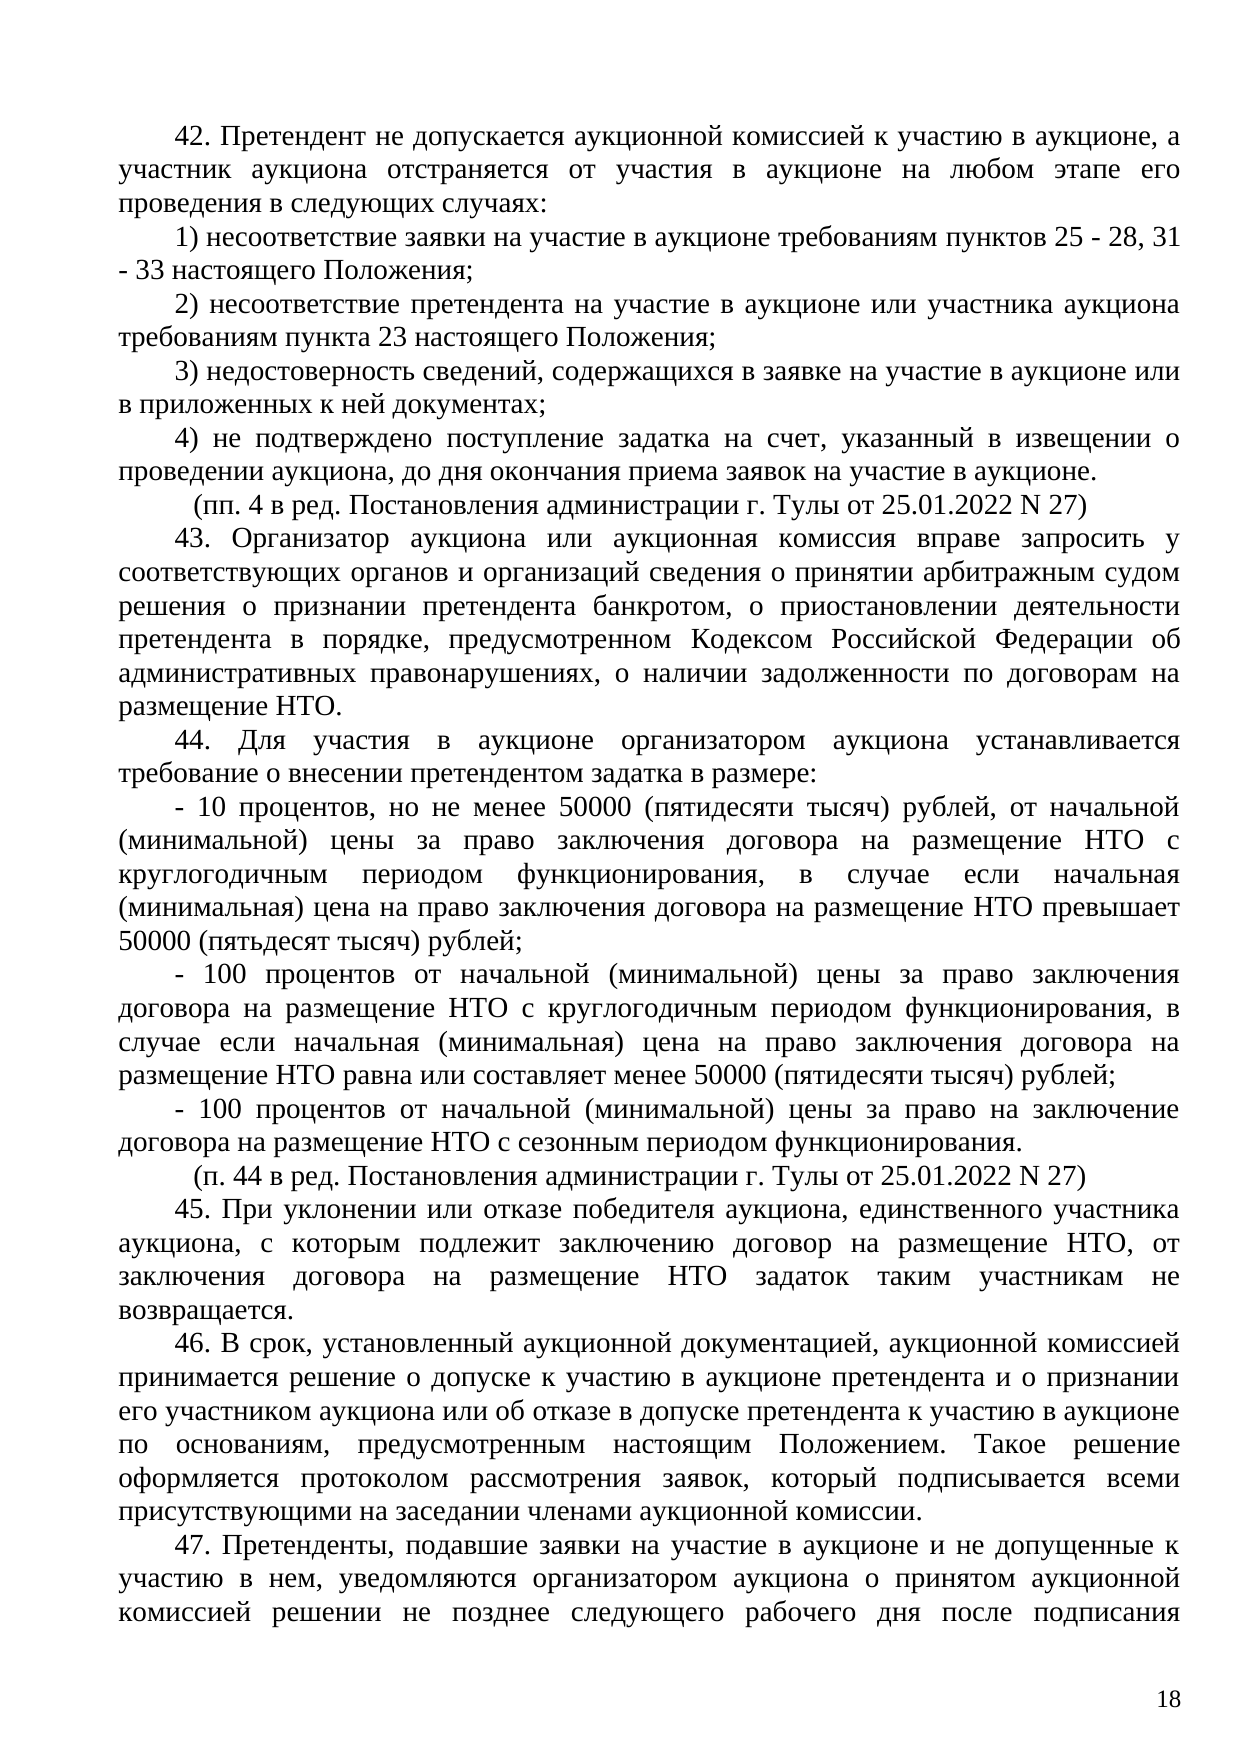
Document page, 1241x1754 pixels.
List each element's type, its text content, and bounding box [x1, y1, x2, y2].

text - 10 процентов, но не менее 50000 (пятидесяти тысяч) рублей, от начальной (минимальной) цены за право заключения договора на размещение НТО с круглогодичным периодом функционирования, в случае если начальная (минимальная) цена на право заключения договора на размещение НТО превышает 50000 (пятьдесят тысяч) рублей; [118, 789, 1181, 957]
text 1) несоответствие заявки на участие в аукционе требованиям пунктов 25 - 28, 31 - 33 настоящего Положения; [118, 219, 1181, 286]
text (пп. 4 в ред. Постановления администрации г. Тулы от 25.01.2022 N 27) [118, 487, 1181, 521]
text 44. Для участия в аукционе организатором аукциона устанавливается требование о внесении претендентом задатка в размере: [118, 722, 1181, 789]
text (п. 44 в ред. Постановления администрации г. Тулы от 25.01.2022 N 27) [118, 1158, 1181, 1191]
text 3) недостоверность сведений, содержащихся в заявке на участие в аукционе или в приложенных к ней документах; [118, 353, 1181, 420]
text - 100 процентов от начальной (минимальной) цены за право на заключение договора на размещение НТО с сезонным периодом функционирования. [118, 1091, 1181, 1158]
text 43. Организатор аукциона или аукционная комиссия вправе запросить у соответствующих органов и организаций сведения о принятии арбитражным судом решения о признании претендента банкротом, о приостановлении деятельности претендента в порядке, предусмотренном Кодексом Российской Федерации об административных правонарушениях, о наличии задолженности по договорам на размещение НТО. [118, 521, 1181, 722]
text 2) несоответствие претендента на участие в аукционе или участника аукциона требованиям пункта 23 настоящего Положения; [118, 286, 1181, 353]
text - 100 процентов от начальной (минимальной) цены за право заключения договора на размещение НТО с круглогодичным периодом функционирования, в случае если начальная (минимальная) цена на право заключения договора на размещение НТО равна или составляет менее 50000 (пятидесяти тысяч) рублей; [118, 957, 1181, 1091]
text 4) не подтверждено поступление задатка на счет, указанный в извещении о проведении аукциона, до дня окончания приема заявок на участие в аукционе. [118, 420, 1181, 487]
text 45. При уклонении или отказе победителя аукциона, единственного участника аукциона, с которым подлежит заключению договор на размещение НТО, от заключения договора на размещение НТО задаток таким участникам не возвращается. [118, 1191, 1181, 1326]
text 42. Претендент не допускается аукционной комиссией к участию в аукционе, а участник аукциона отстраняется от участия в аукционе на любом этапе его проведения в следующих случаях: [118, 118, 1181, 219]
text 46. В срок, установленный аукционной документацией, аукционной комиссией принимается решение о допуске к участию в аукционе претендента и о признании его участником аукциона или об отказе в допуске претендента к участию в аукционе по основаниям, предусмотренным настоящим Положением. Такое решение оформляется протоколом рассмотрения заявок, который подписывается всеми присутствующими на заседании членами аукционной комиссии. [118, 1326, 1181, 1527]
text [118, 1527, 1181, 1627]
